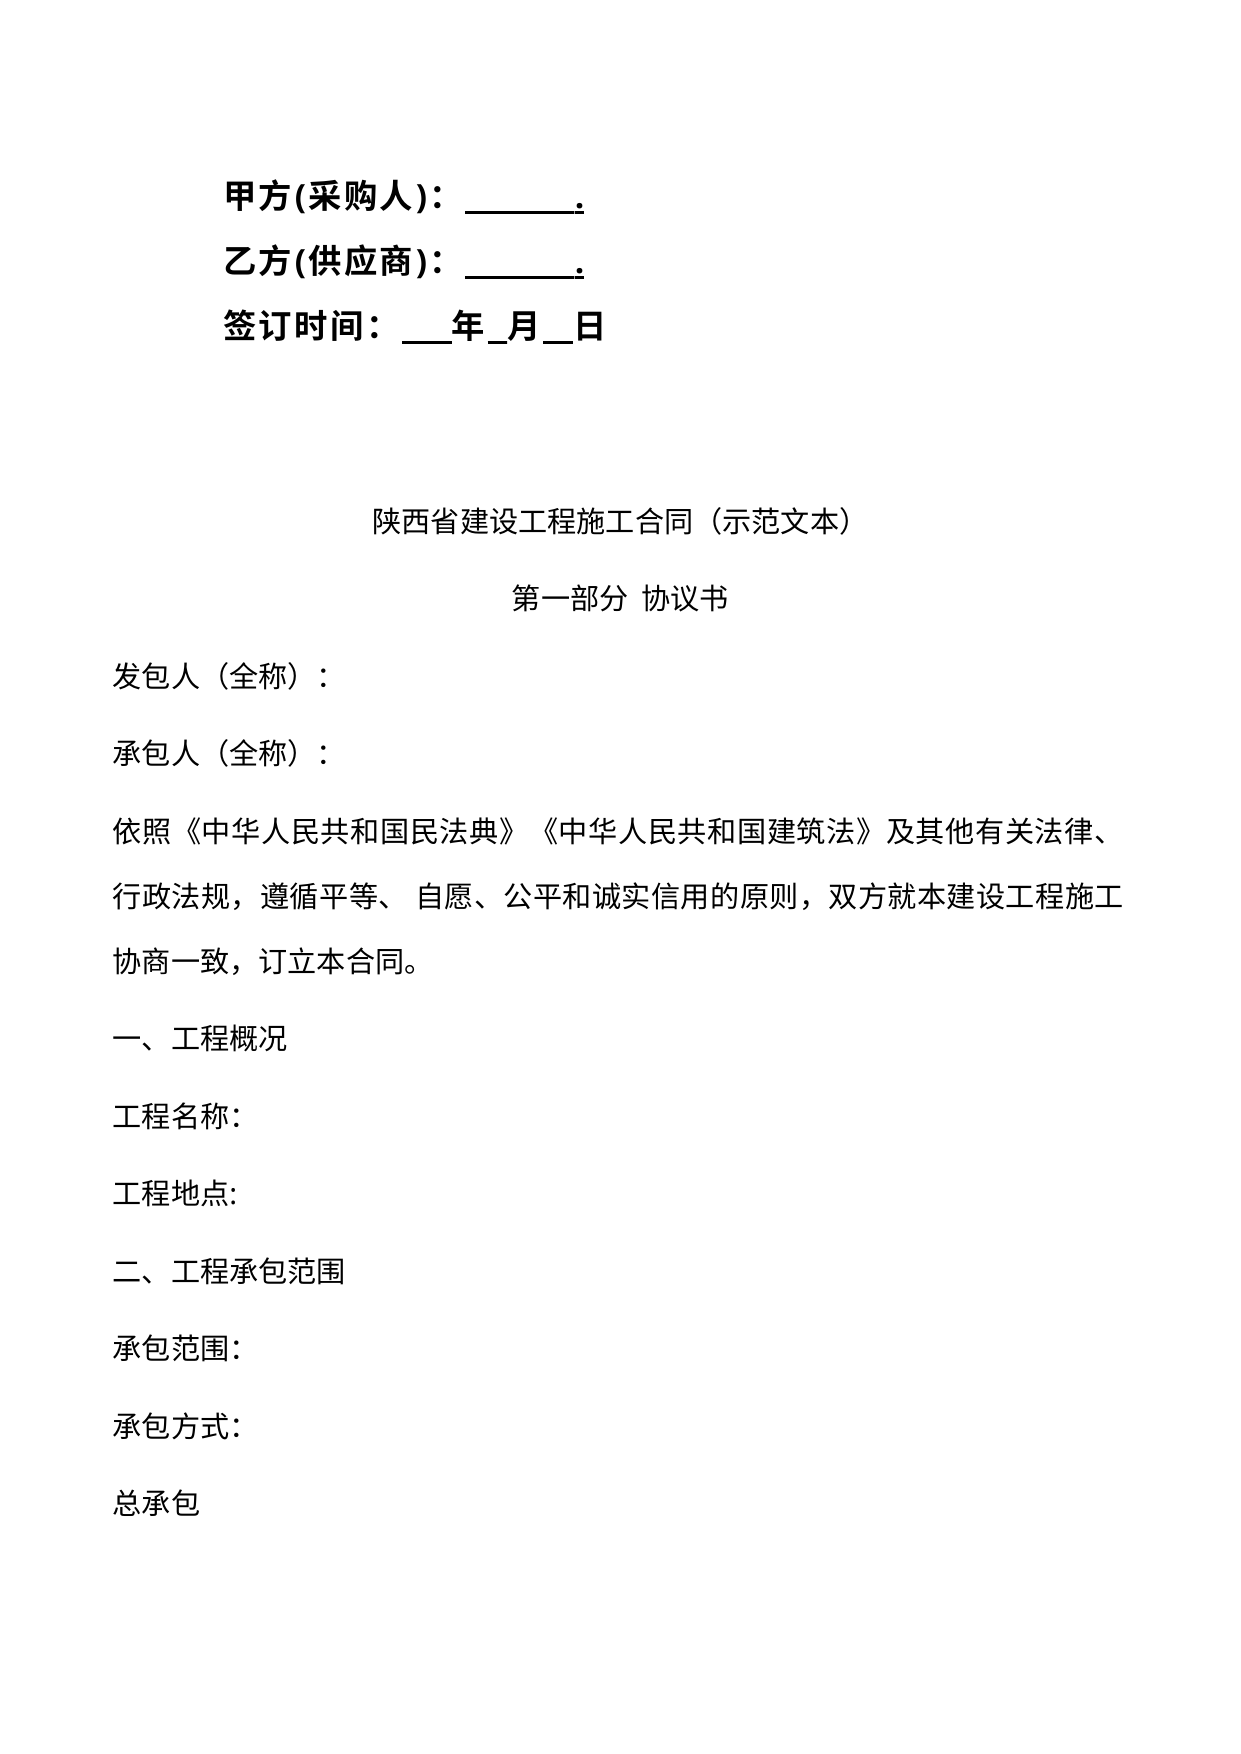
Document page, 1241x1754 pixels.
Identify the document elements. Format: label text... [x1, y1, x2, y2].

text 工程地点: [112, 1159, 1128, 1224]
text 承包方式： [112, 1392, 1128, 1457]
text 承包范围： [112, 1314, 1128, 1379]
text 发包人（全称）： [112, 642, 1128, 707]
text 总承包 [112, 1469, 1128, 1534]
text 一、工程概况 [112, 1004, 1128, 1069]
text 工程名称： [112, 1082, 1128, 1147]
text 依照《中华人民共和国民法典》《中华人民共和国建筑法》及其他有关法律、行政法规，遵循平等、 自愿、公平和诚实信用的原则，双方就本建设工程施工协商一致，订立本合同。 [112, 797, 1128, 992]
text 承包人（全称）： [112, 719, 1128, 784]
text 第一部分 协议书 [112, 564, 1128, 629]
text 乙方(供应商)： . [112, 227, 1128, 292]
text 二、工程承包范围 [112, 1237, 1128, 1302]
text 陕西省建设工程施工合同（示范文本） [112, 487, 1128, 552]
text 签订时间： 年 月 日 [112, 292, 1128, 357]
text 甲方(采购人)： . [112, 162, 1128, 227]
